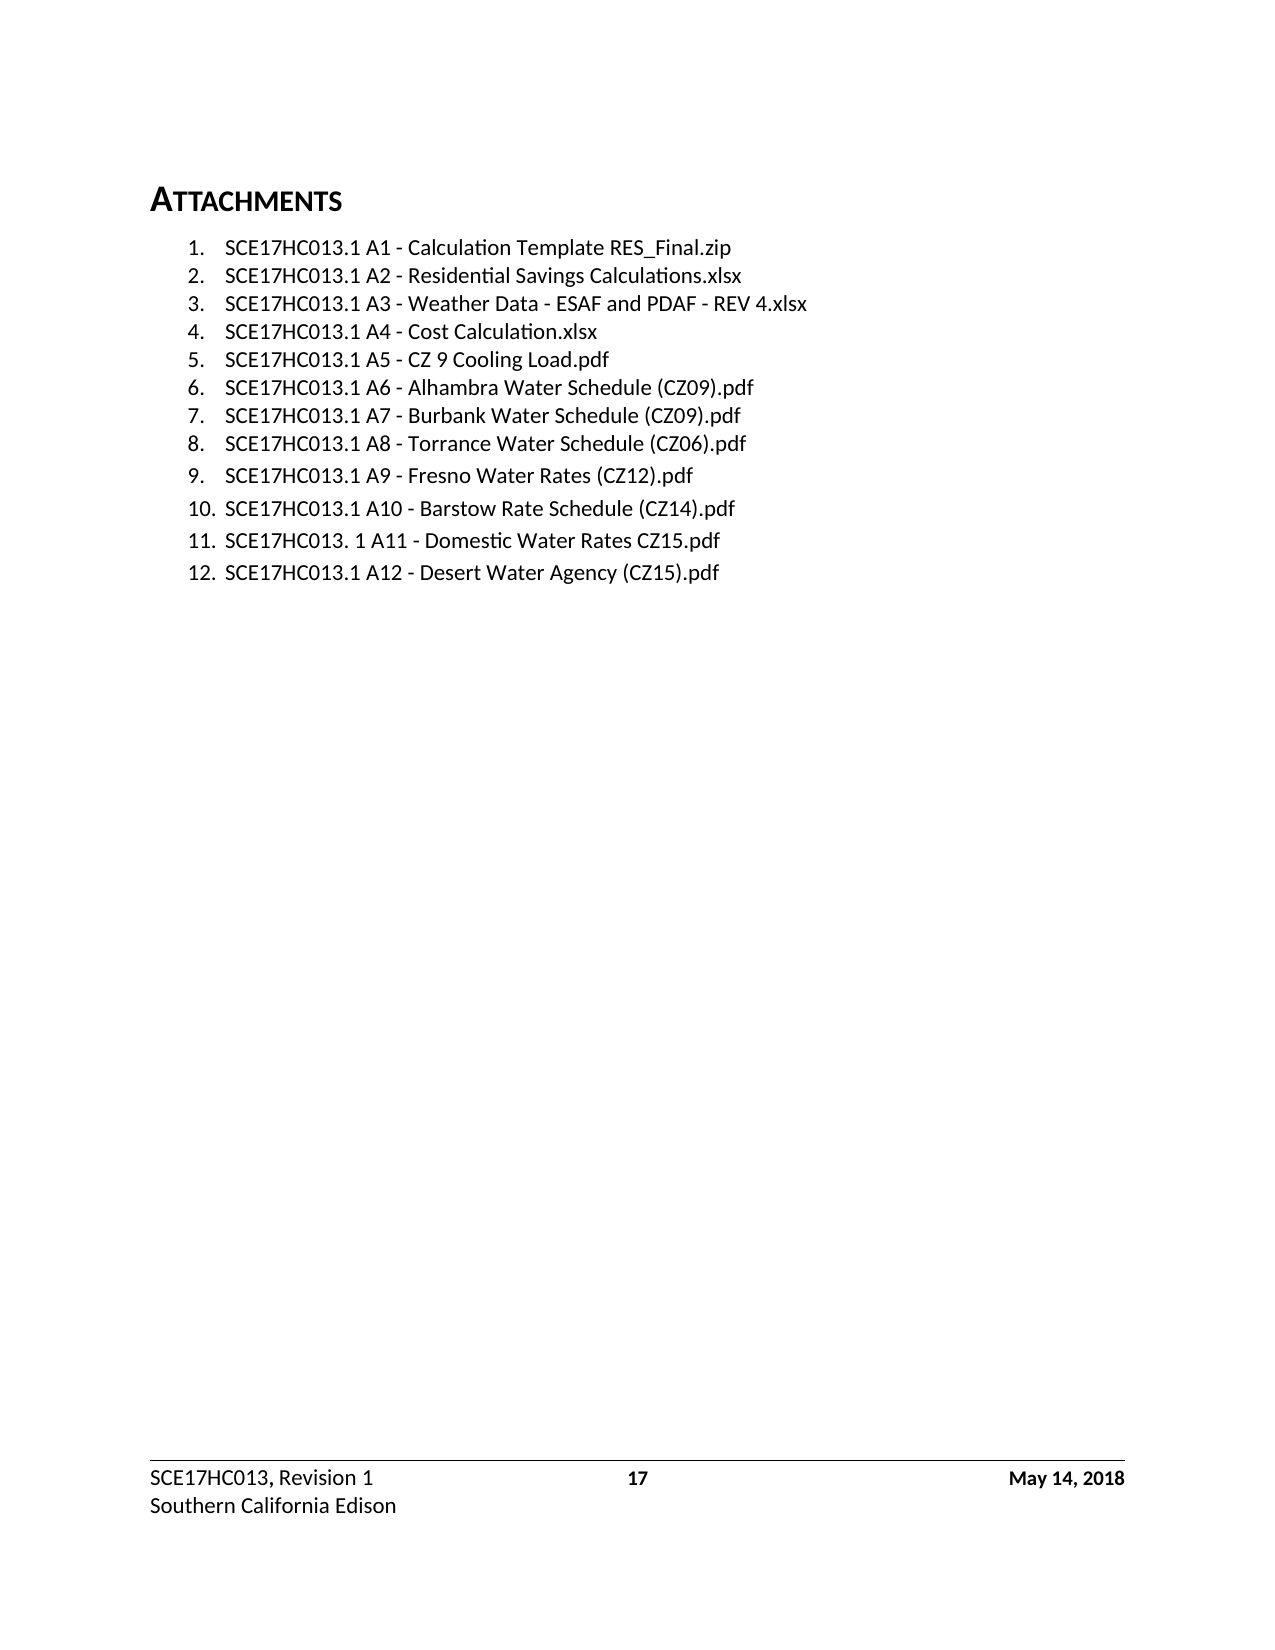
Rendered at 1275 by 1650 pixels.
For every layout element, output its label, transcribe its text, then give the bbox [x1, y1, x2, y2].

list SCE17HC013.1 A10 - Barstow Rate Schedule (CZ14).pdf [187, 494, 1125, 522]
list SCE17HC013.1 A12 - Desert Water Agency (CZ15).pdf [187, 558, 1125, 586]
list SCE17HC013.1 A8 - Torrance Water Schedule (CZ06).pdf [187, 429, 1125, 457]
list SCE17HC013.1 A1 - Calculation Template RES_Final.zip [187, 233, 1125, 261]
subtitle Attachments [150, 175, 1125, 221]
list SCE17HC013. 1 A11 - Domestic Water Rates CZ15.pdf [187, 526, 1125, 554]
list SCE17HC013.1 A7 - Burbank Water Schedule (CZ09).pdf [187, 401, 1125, 429]
list SCE17HC013.1 A2 - Residential Savings Calculations.xlsx [187, 261, 1125, 289]
list SCE17HC013.1 A5 - CZ 9 Cooling Load.pdf [187, 345, 1125, 373]
list SCE17HC013.1 A4 - Cost Calculation.xlsx [187, 317, 1125, 345]
list SCE17HC013.1 A6 - Alhambra Water Schedule (CZ09).pdf [187, 373, 1125, 401]
list SCE17HC013.1 A9 - Fresno Water Rates (CZ12).pdf [187, 462, 1125, 490]
list SCE17HC013.1 A3 - Weather Data - ESAF and PDAF - REV 4.xlsx [187, 289, 1125, 317]
